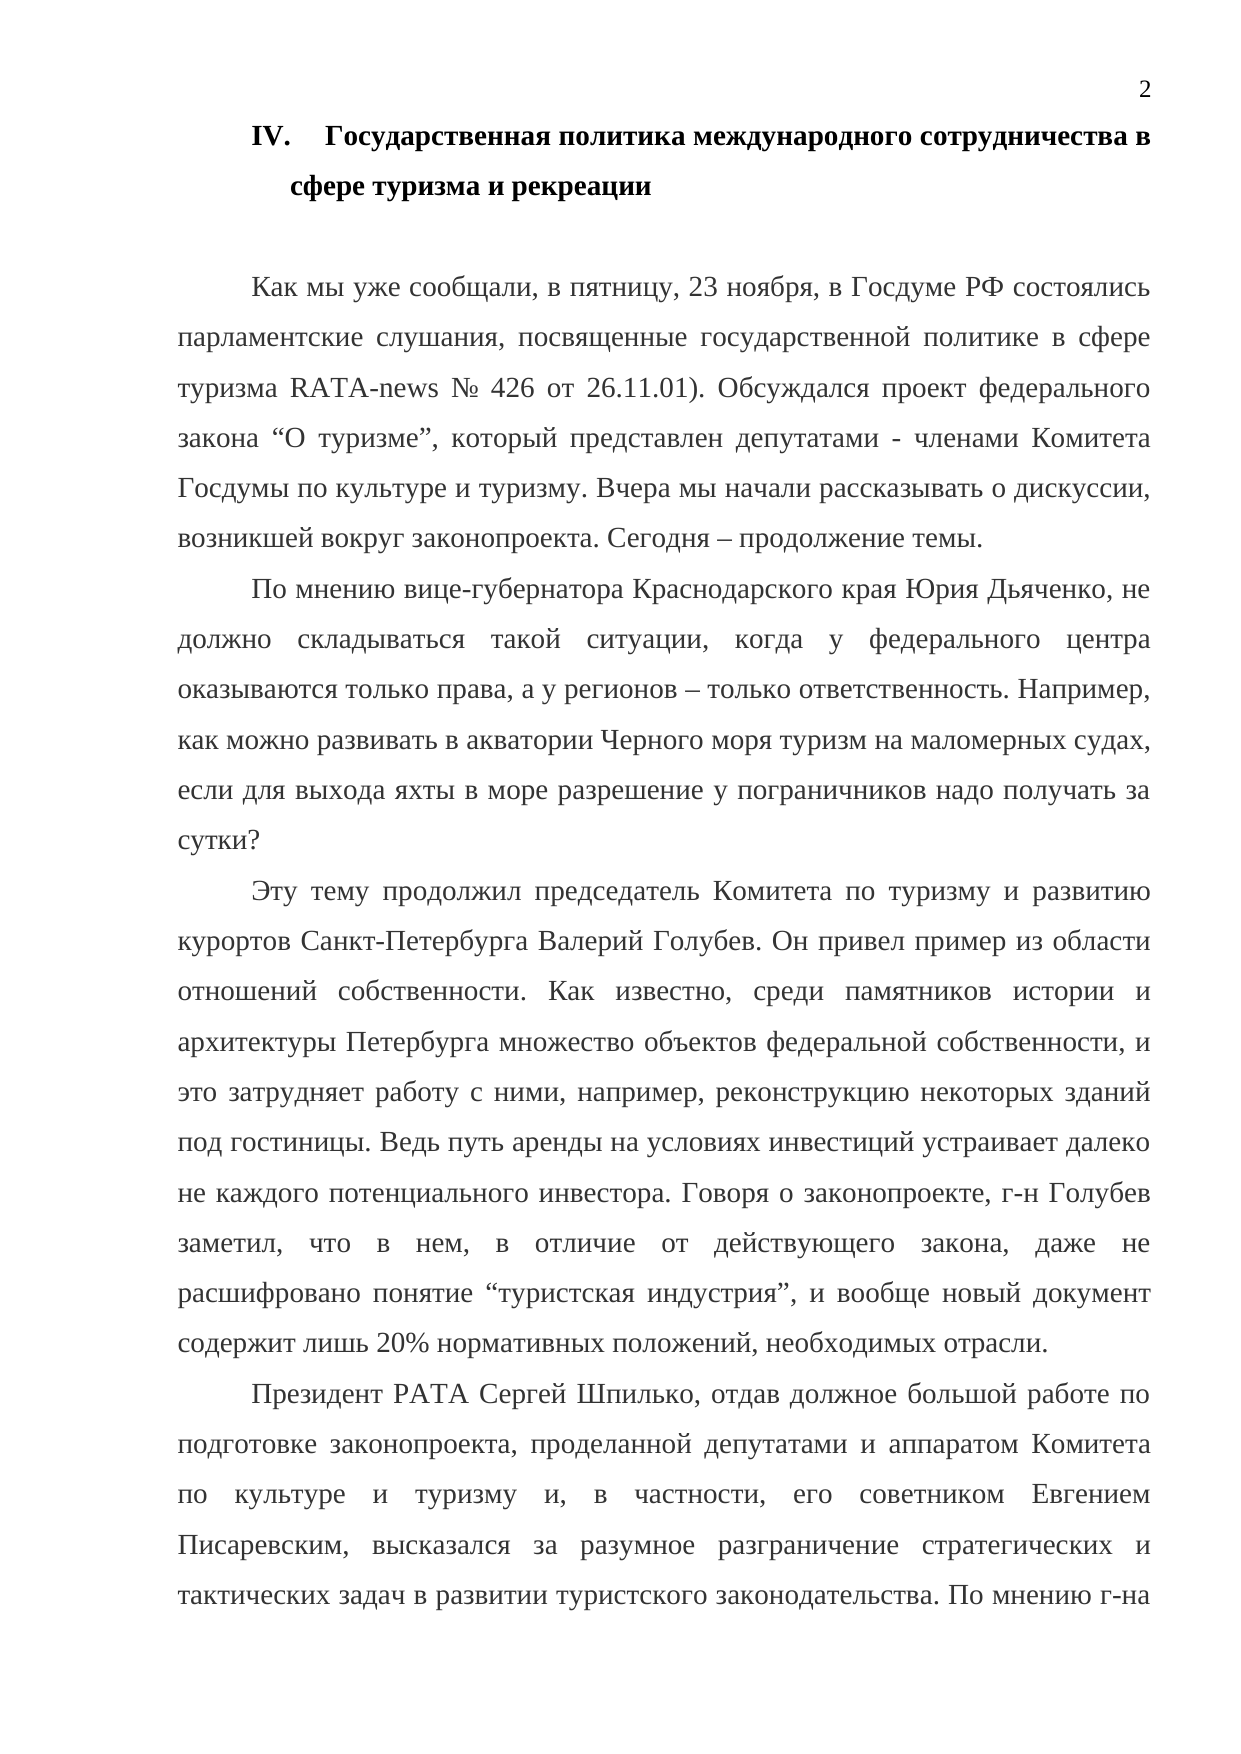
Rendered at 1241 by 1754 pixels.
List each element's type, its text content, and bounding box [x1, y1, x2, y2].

text Эту тему продолжил председатель Комитета по туризму и развитию курортов Санкт-Петербурга Валерий Голубев. Он привел пример из области отношений собственности. Как известно, среди памятников истории и архитектуры Петербурга множество объектов федеральной собственности, и это затрудняет работу с ними, например, реконструкцию некоторых зданий под гостиницы. Ведь путь аренды на условиях инвестиций устраивает далеко не каждого потенциального инвестора. Говоря о законопроекте, г-н Голубев заметил, что в нем, в отличие от действующего закона, даже не расшифровано понятие “туристская индустрия”, и вообще новый документ содержит лишь 20% нормативных положений, необходимых отрасли. [177, 873, 1152, 1359]
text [177, 1376, 1152, 1611]
text Как мы уже сообщали, в пятницу, 23 ноября, в Госдуме РФ состоялись парламентские слушания, посвященные государственной политике в сфере туризма RATA-news № 426 от 26.11.01). Обсуждался проект федерального закона “О туризме”, который представлен депутатами - членами Комитета Госдумы по культуре и туризму. Вчера мы начали рассказывать о дискуссии, возникшей вокруг законопроекта. Сегодня – продолжение темы. [177, 269, 1152, 554]
text По мнению вице-губернатора Краснодарского края Юрия Дьяченко, не должно складываться такой ситуации, когда у федерального центра оказываются только права, а у регионов – только ответственность. Например, как можно развивать в акватории Черного моря туризм на маломерных судах, если для выхода яхты в море разрешение у пограничников надо получать за сутки? [177, 571, 1152, 856]
list Государственная политика международного сотрудничества в сфере туризма и рекреации [251, 118, 1152, 202]
